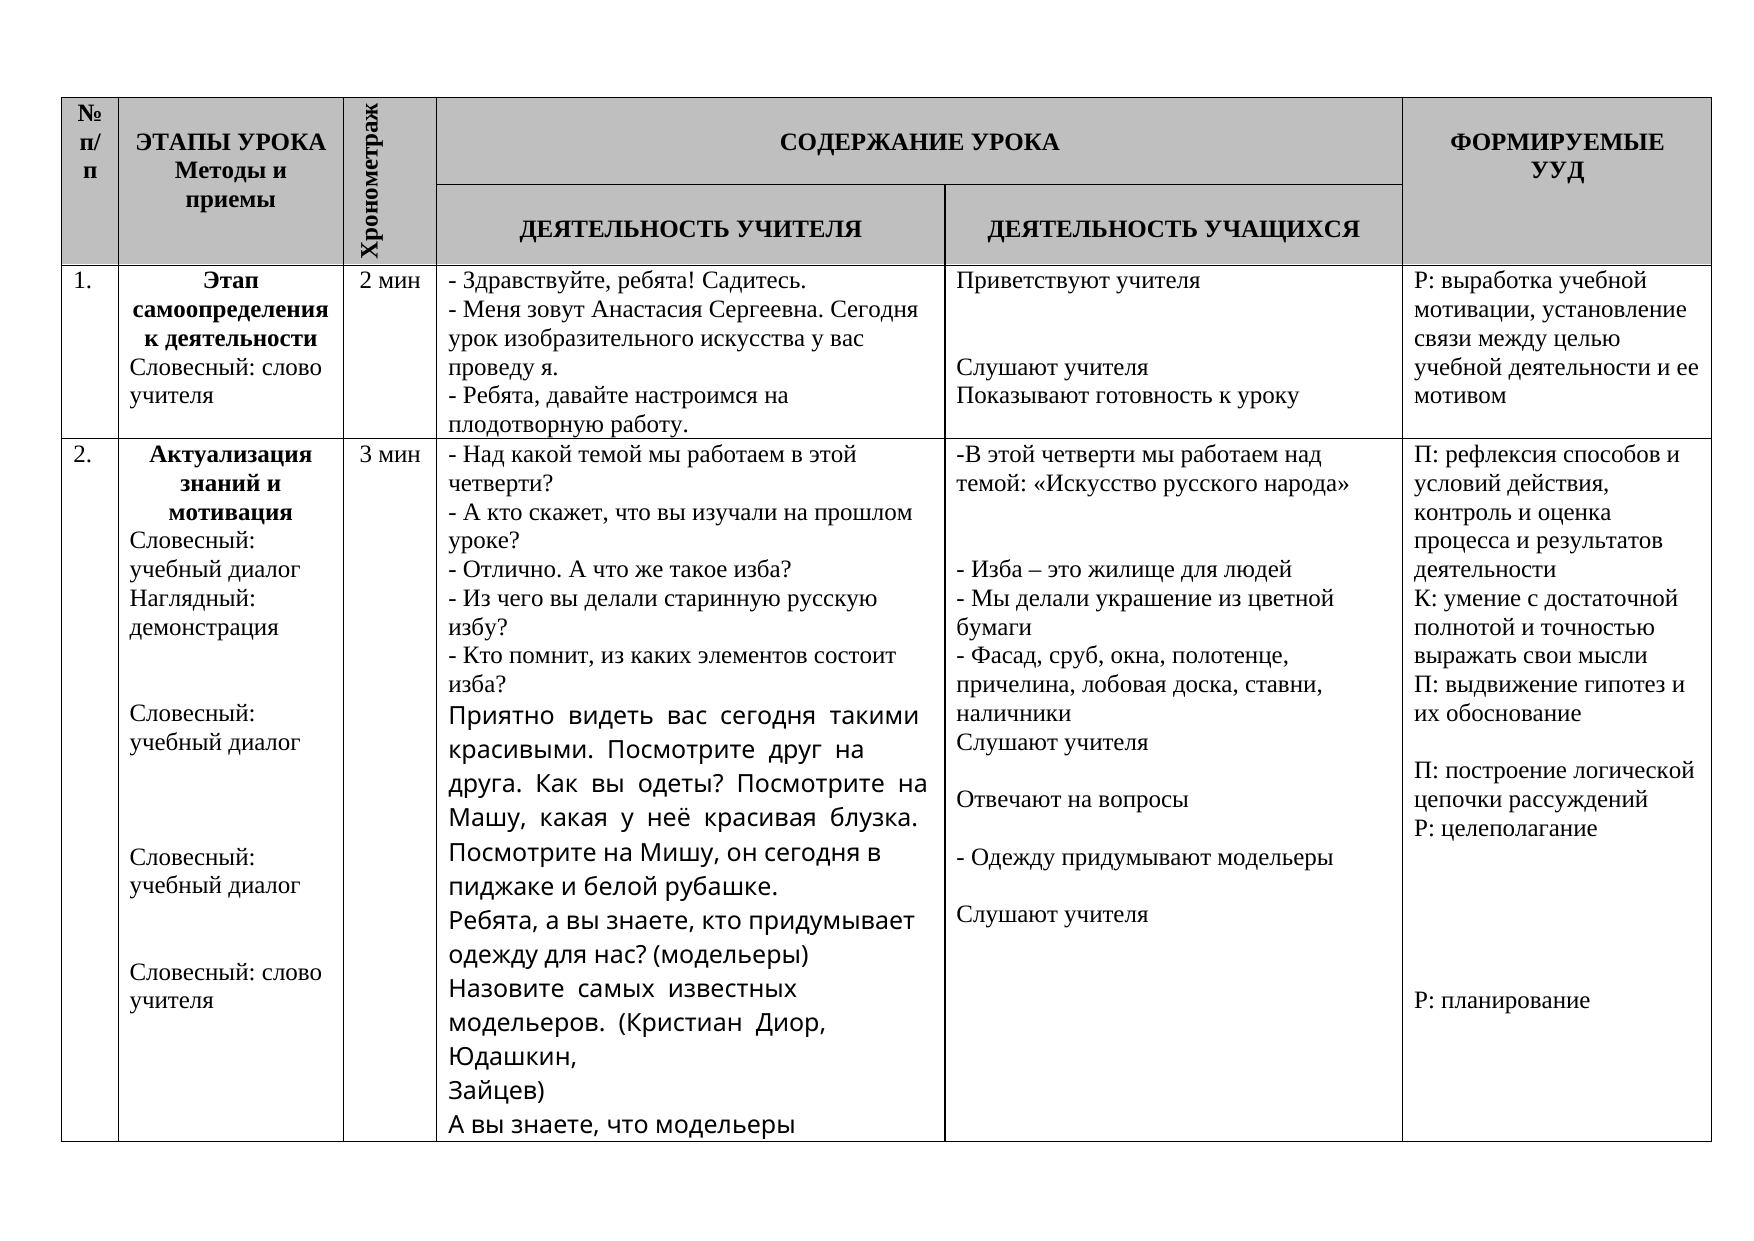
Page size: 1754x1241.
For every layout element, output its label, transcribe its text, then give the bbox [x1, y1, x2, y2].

table_cell - Здравствуйте, ребята! Садитесь. - Меня зовут Анастасия Сергеевна. Сегодня урок изобразительного искусства у вас проведу я. - Ребята, давайте настроимся на плодотворную работу. [437, 266, 944, 438]
table_cell Р: выработка учебной мотивации, установление связи между целью учебной деятельности и ее мотивом [1403, 266, 1711, 438]
table_header ФОРМИРУЕМЫЕ УУД [1403, 98, 1711, 264]
table_cell ДЕЯТЕЛЬНОСТЬ УЧАЩИХСЯ [946, 185, 1402, 264]
table_cell 1. [62, 266, 118, 438]
table_cell 3 мин [344, 439, 436, 1141]
table_header Хронометраж [344, 98, 436, 264]
table_cell Этап самоопределения к деятельности Словесный: слово учителя [119, 266, 343, 438]
table_cell Приветствуют учителя Слушают учителя Показывают готовность к уроку [946, 266, 1402, 438]
table_cell 2. [62, 439, 118, 1141]
table_cell ДЕЯТЕЛЬНОСТЬ УЧИТЕЛЯ [437, 185, 944, 264]
table_cell 2 мин [344, 266, 436, 438]
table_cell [946, 439, 1402, 1141]
table_header СОДЕРЖАНИЕ УРОКА [437, 98, 1402, 184]
table_header № п/п [62, 98, 118, 264]
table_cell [119, 439, 343, 1141]
table_header ЭТАПЫ УРОКА Методы и приемы [119, 98, 343, 264]
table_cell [1403, 439, 1711, 1141]
